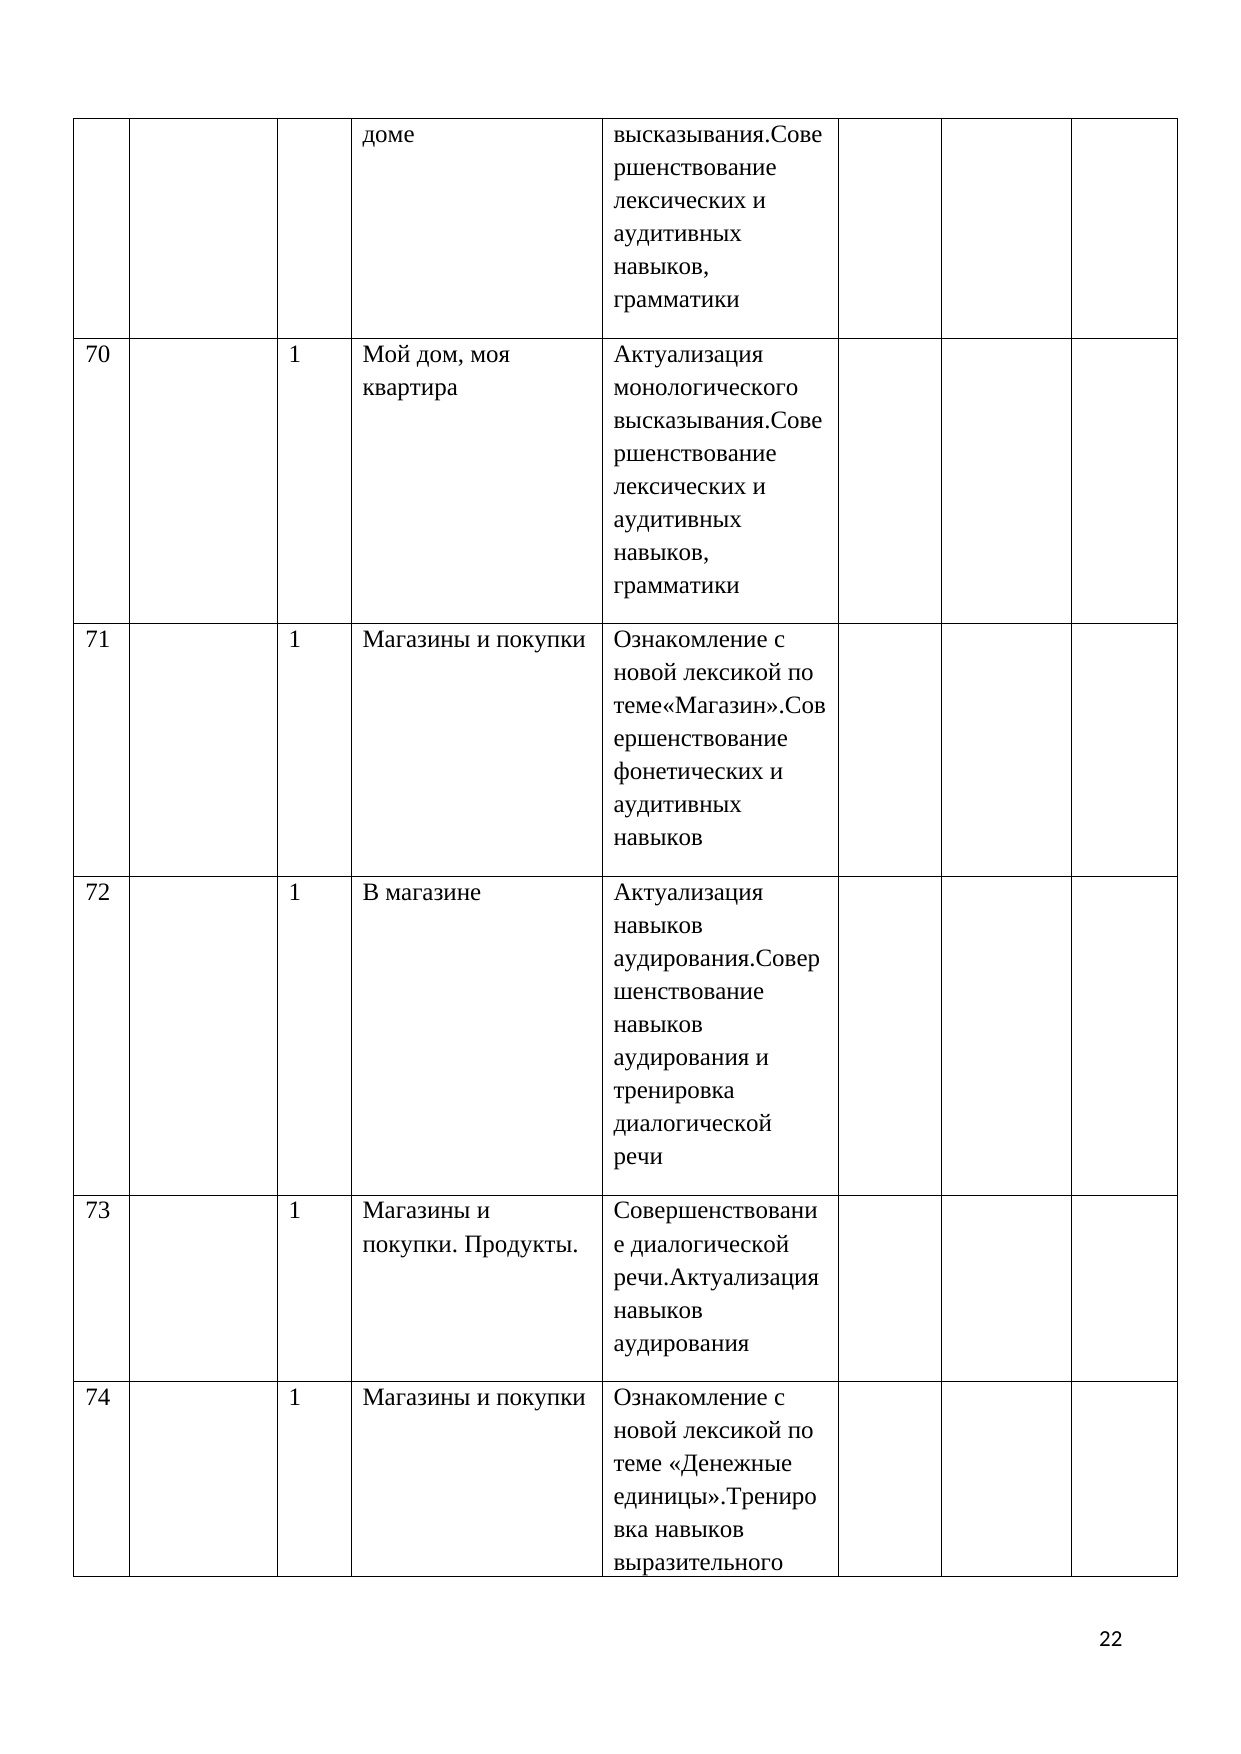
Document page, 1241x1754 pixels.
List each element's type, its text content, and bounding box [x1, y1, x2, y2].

table_cell [839, 119, 941, 338]
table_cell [603, 119, 838, 338]
table_cell [942, 119, 1071, 338]
table_cell 1 [278, 1382, 351, 1576]
table_cell 1 [278, 624, 351, 876]
table_cell 72 [74, 877, 129, 1194]
table_cell 73 [74, 1196, 129, 1381]
table_cell 1 [278, 119, 351, 338]
table_cell Ознакомление с новой лексикой по теме«Магазин».Совершенствование фонетических и аудитивных навыков [603, 624, 838, 876]
table_cell [130, 877, 277, 1194]
table_cell [130, 624, 277, 876]
table_cell Магазины и покупки. Продукты. [352, 1196, 602, 1381]
table_cell 1 [278, 877, 351, 1194]
table_cell 1 [278, 1196, 351, 1381]
table_cell Мой дом, моя квартира [352, 339, 602, 623]
table_cell 71 [74, 624, 129, 876]
table_cell Актуализация навыков аудирования.Совершенствование навыков аудирования и тренировка диалогической речи [603, 877, 838, 1194]
table_cell [130, 1196, 277, 1381]
table_cell [130, 119, 277, 338]
table_cell Магазины и покупки [352, 624, 602, 876]
table_cell 1 [278, 339, 351, 623]
table_cell [839, 1382, 941, 1576]
table_cell [942, 339, 1071, 623]
table_cell [839, 624, 941, 876]
table_cell В магазине [352, 877, 602, 1194]
table_cell [839, 1196, 941, 1381]
table_cell [1072, 877, 1177, 1194]
table_cell 70 [74, 339, 129, 623]
table_cell [839, 877, 941, 1194]
table_cell [130, 1382, 277, 1576]
table_cell [1072, 339, 1177, 623]
table_cell [1072, 119, 1177, 338]
table_cell [942, 624, 1071, 876]
table_cell [942, 877, 1071, 1194]
table_cell [942, 1196, 1071, 1381]
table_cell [352, 119, 602, 338]
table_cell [603, 1382, 838, 1576]
table_cell [1072, 624, 1177, 876]
table_cell [839, 339, 941, 623]
table_cell 69 [74, 119, 129, 338]
table_cell Магазины и покупки [352, 1382, 602, 1576]
table_cell [1072, 1382, 1177, 1576]
table_cell [1072, 1196, 1177, 1381]
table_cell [603, 339, 838, 623]
table_cell Совершенствование диалогической речи.Актуализация навыков аудирования [603, 1196, 838, 1381]
table_cell [942, 1382, 1071, 1576]
table_cell [130, 339, 277, 623]
table_cell 74 [74, 1382, 129, 1576]
